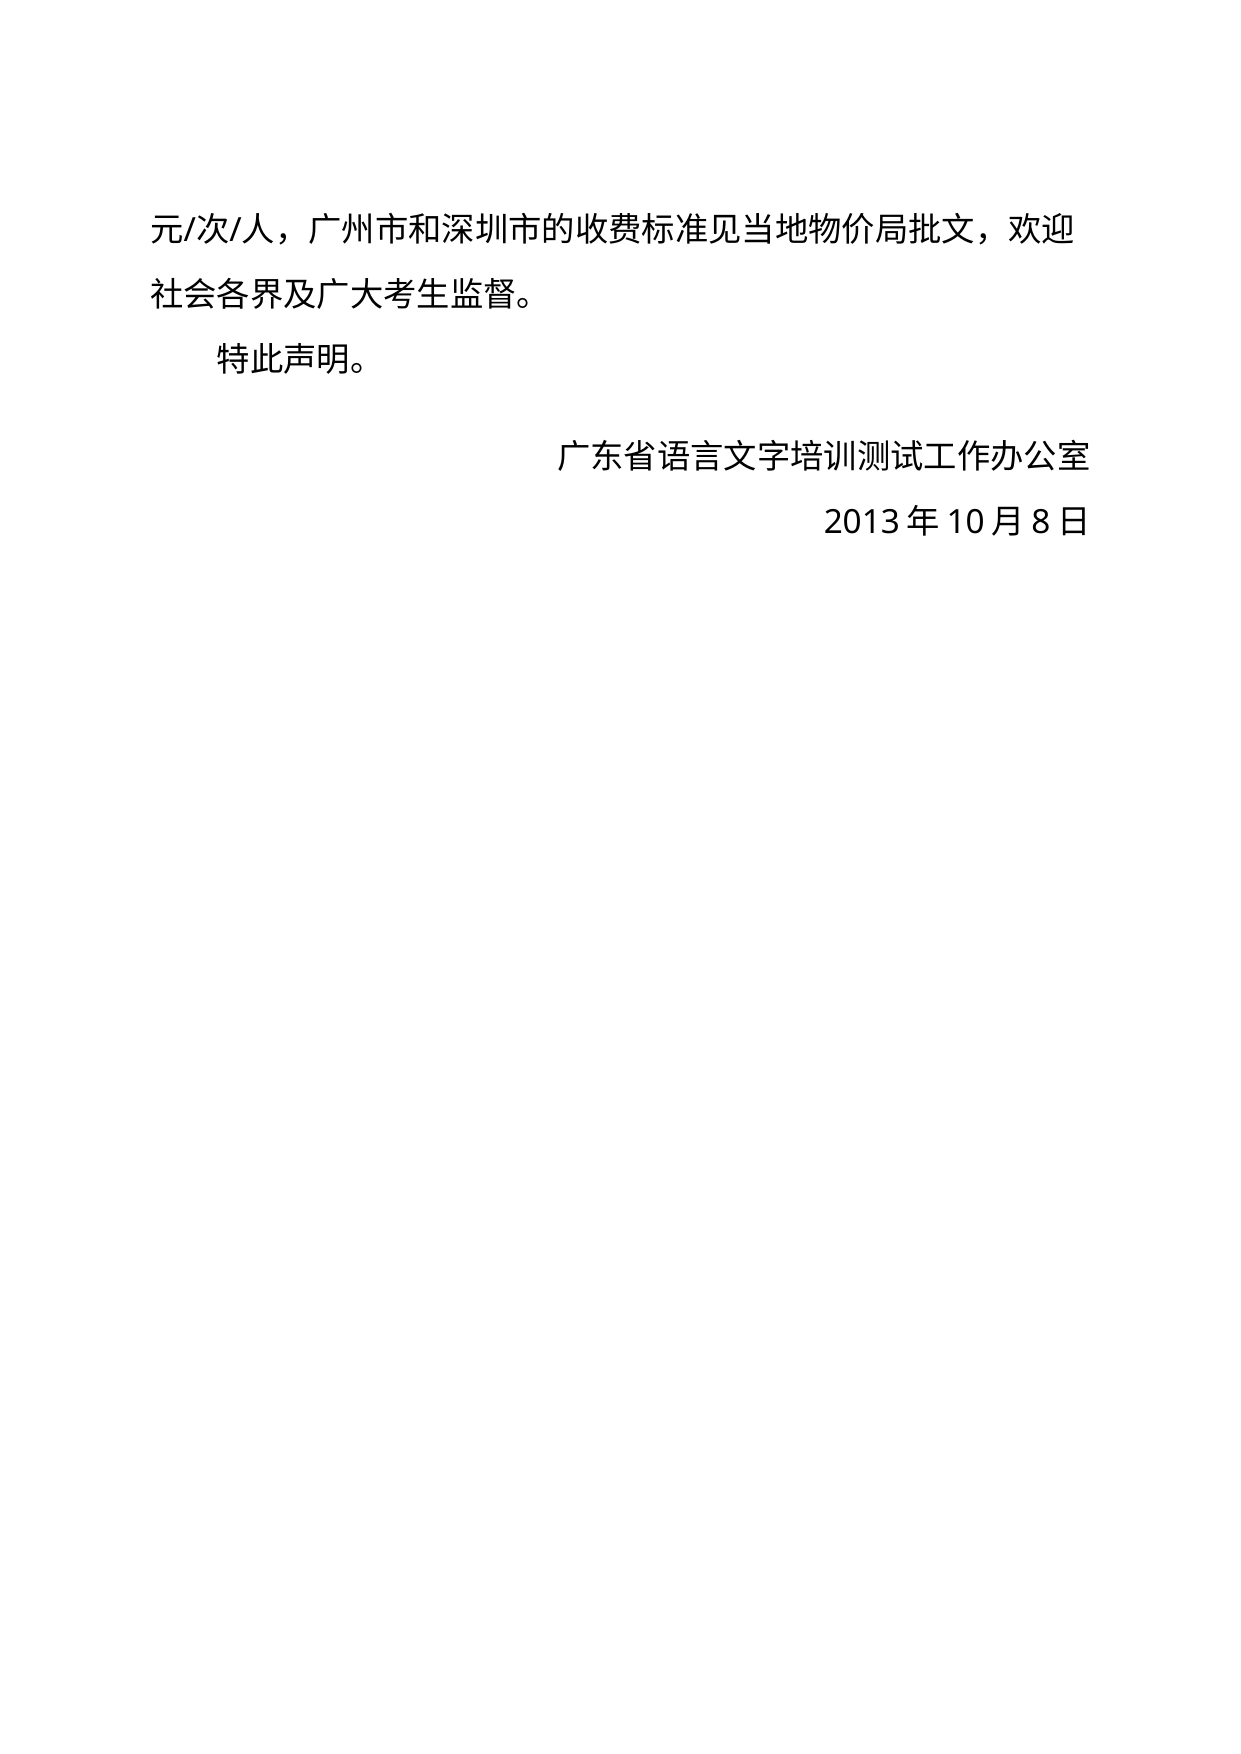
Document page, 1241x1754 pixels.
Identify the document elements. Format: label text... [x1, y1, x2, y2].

text 广东省语言文字培训测试工作办公室 [150, 422, 1090, 487]
text 特此声明。 [150, 324, 1090, 389]
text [150, 194, 1090, 324]
text 2013年10月8日 [150, 487, 1090, 552]
